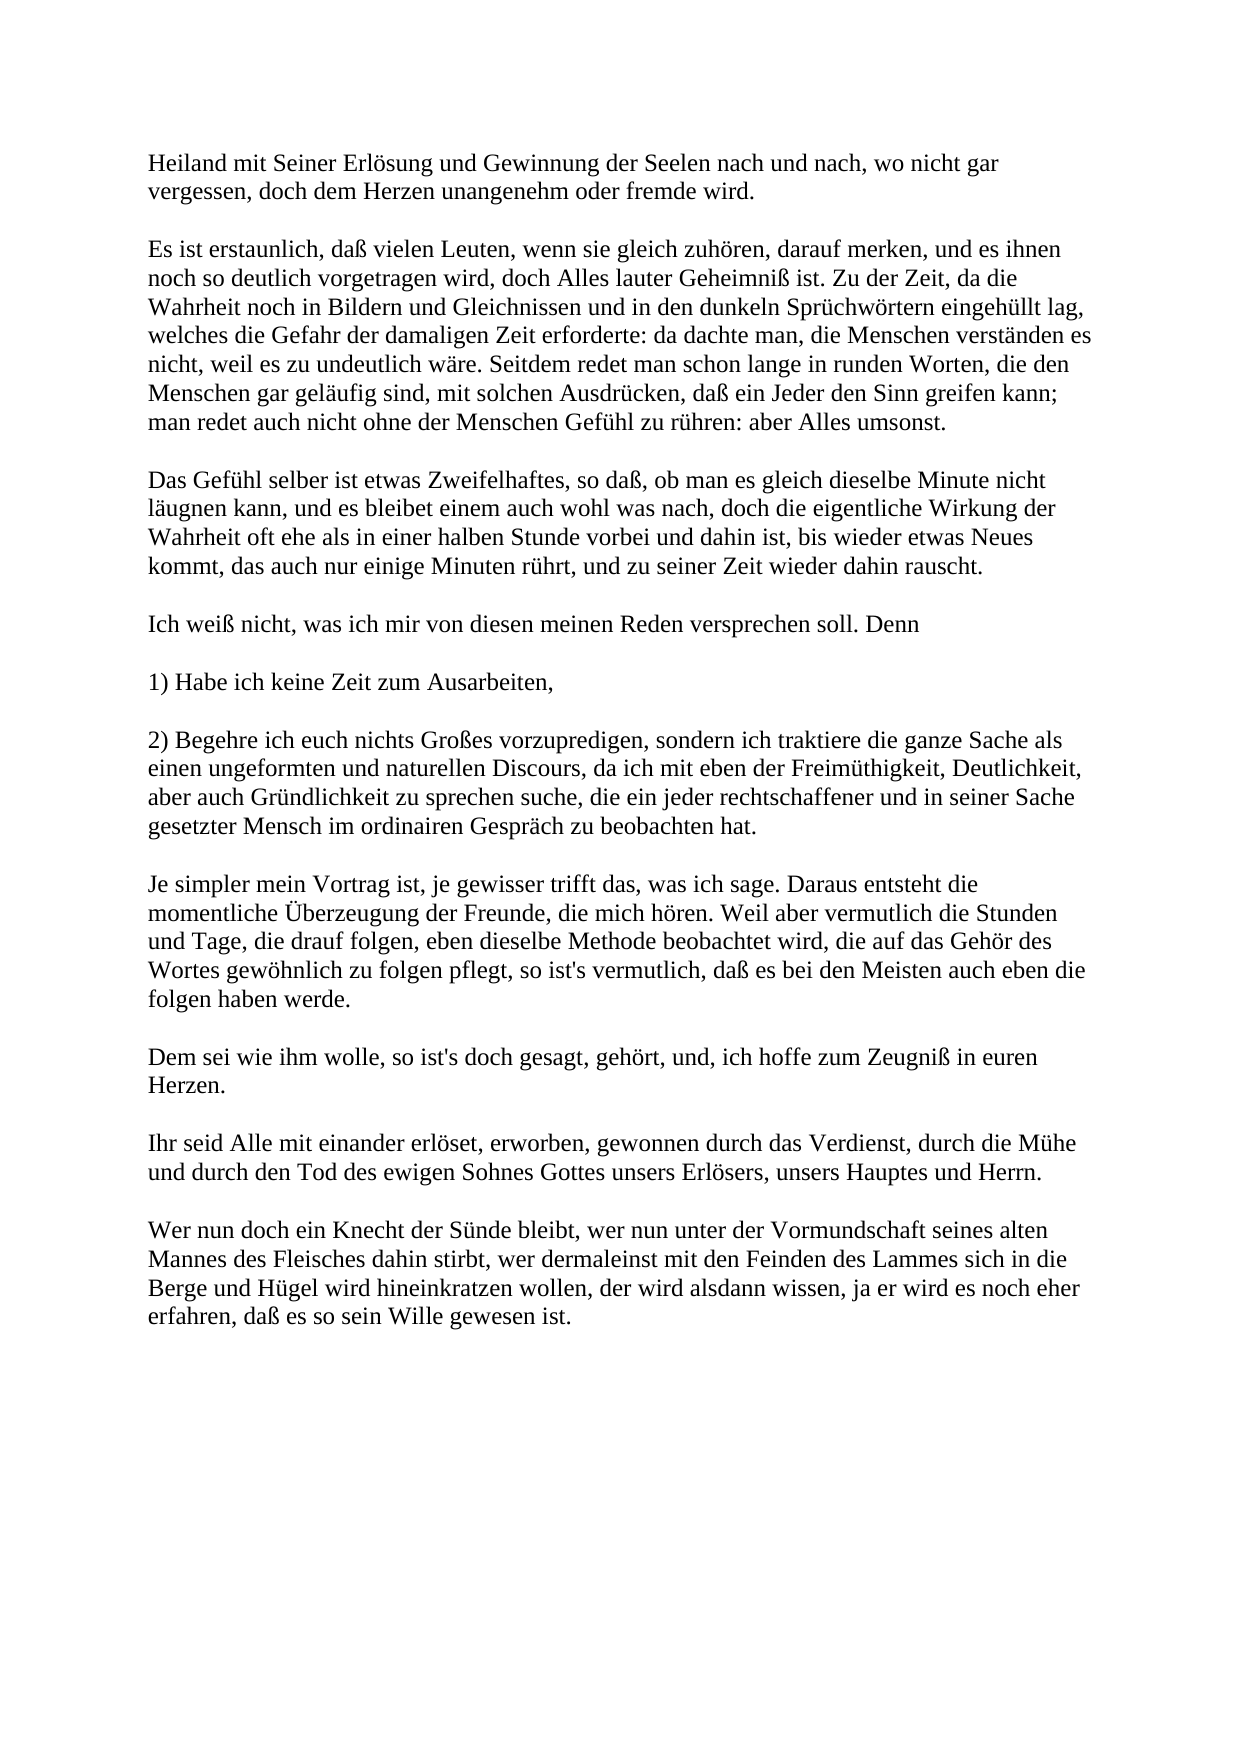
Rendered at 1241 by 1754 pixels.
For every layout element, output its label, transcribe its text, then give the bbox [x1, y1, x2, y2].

text Ihr seid Alle mit einander erlöset, erworben, gewonnen durch das Verdienst, durch die Mühe und durch den Tod des ewigen Sohnes Gottes unsers Erlösers, unsers Hauptes und Herrn. [148, 1128, 1093, 1186]
text 2) Begehre ich euch nichts Großes vorzupredigen, sondern ich traktiere die ganze Sache als einen ungeformten und naturellen Discours, da ich mit eben der Freimüthigkeit, Deutlichkeit, aber auch Gründlichkeit zu sprechen suche, die ein jeder rechtschaffener und in seiner Sache gesetzter Mensch im ordinairen Gespräch zu beobachten hat. [148, 725, 1093, 840]
text 1) Habe ich keine Zeit zum Ausarbeiten, [148, 667, 1093, 696]
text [148, 148, 1093, 205]
text Je simpler mein Vortrag ist, je gewisser trifft das, was ich sage. Daraus entsteht die momentliche Überzeugung der Freunde, die mich hören. Weil aber vermutlich die Stunden und Tage, die drauf folgen, eben dieselbe Methode beobachtet wird, die auf das Gehör des Wortes gewöhnlich zu folgen pflegt, so ist's vermutlich, daß es bei den Meisten auch eben die folgen haben werde. [148, 869, 1093, 1013]
text Das Gefühl selber ist etwas Zweifelhaftes, so daß, ob man es gleich dieselbe Minute nicht läugnen kann, und es bleibet einem auch wohl was nach, doch die eigentliche Wirkung der Wahrheit oft ehe als in einer halben Stunde vorbei und dahin ist, bis wieder etwas Neues kommt, das auch nur einige Minuten rührt, und zu seiner Zeit wieder dahin rauscht. [148, 465, 1093, 580]
text Dem sei wie ihm wolle, so ist's doch gesagt, gehört, und, ich hoffe zum Zeugniß in euren Herzen. [148, 1042, 1093, 1099]
text Ich weiß nicht, was ich mir von diesen meinen Reden versprechen soll. Denn [148, 609, 1093, 638]
text Wer nun doch ein Knecht der Sünde bleibt, wer nun unter der Vormundschaft seines alten Mannes des Fleisches dahin stirbt, wer dermaleinst mit den Feinden des Lammes sich in die Berge und Hügel wird hineinkratzen wollen, der wird alsdann wissen, ja er wird es noch eher erfahren, daß es so sein Wille gewesen ist. [148, 1215, 1093, 1330]
text Es ist erstaunlich, daß vielen Leuten, wenn sie gleich zuhören, darauf merken, und es ihnen noch so deutlich vorgetragen wird, doch Alles lauter Geheimniß ist. Zu der Zeit, da die Wahrheit noch in Bildern und Gleichnissen und in den dunkeln Sprüchwörtern eingehüllt lag, welches die Gefahr der damaligen Zeit erforderte: da dachte man, die Menschen verständen es nicht, weil es zu undeutlich wäre. Seitdem redet man schon lange in runden Worten, die den Menschen gar geläufig sind, mit solchen Ausdrücken, daß ein Jeder den Sinn greifen kann; man redet auch nicht ohne der Menschen Gefühl zu rühren: aber Alles umsonst. [148, 234, 1093, 436]
